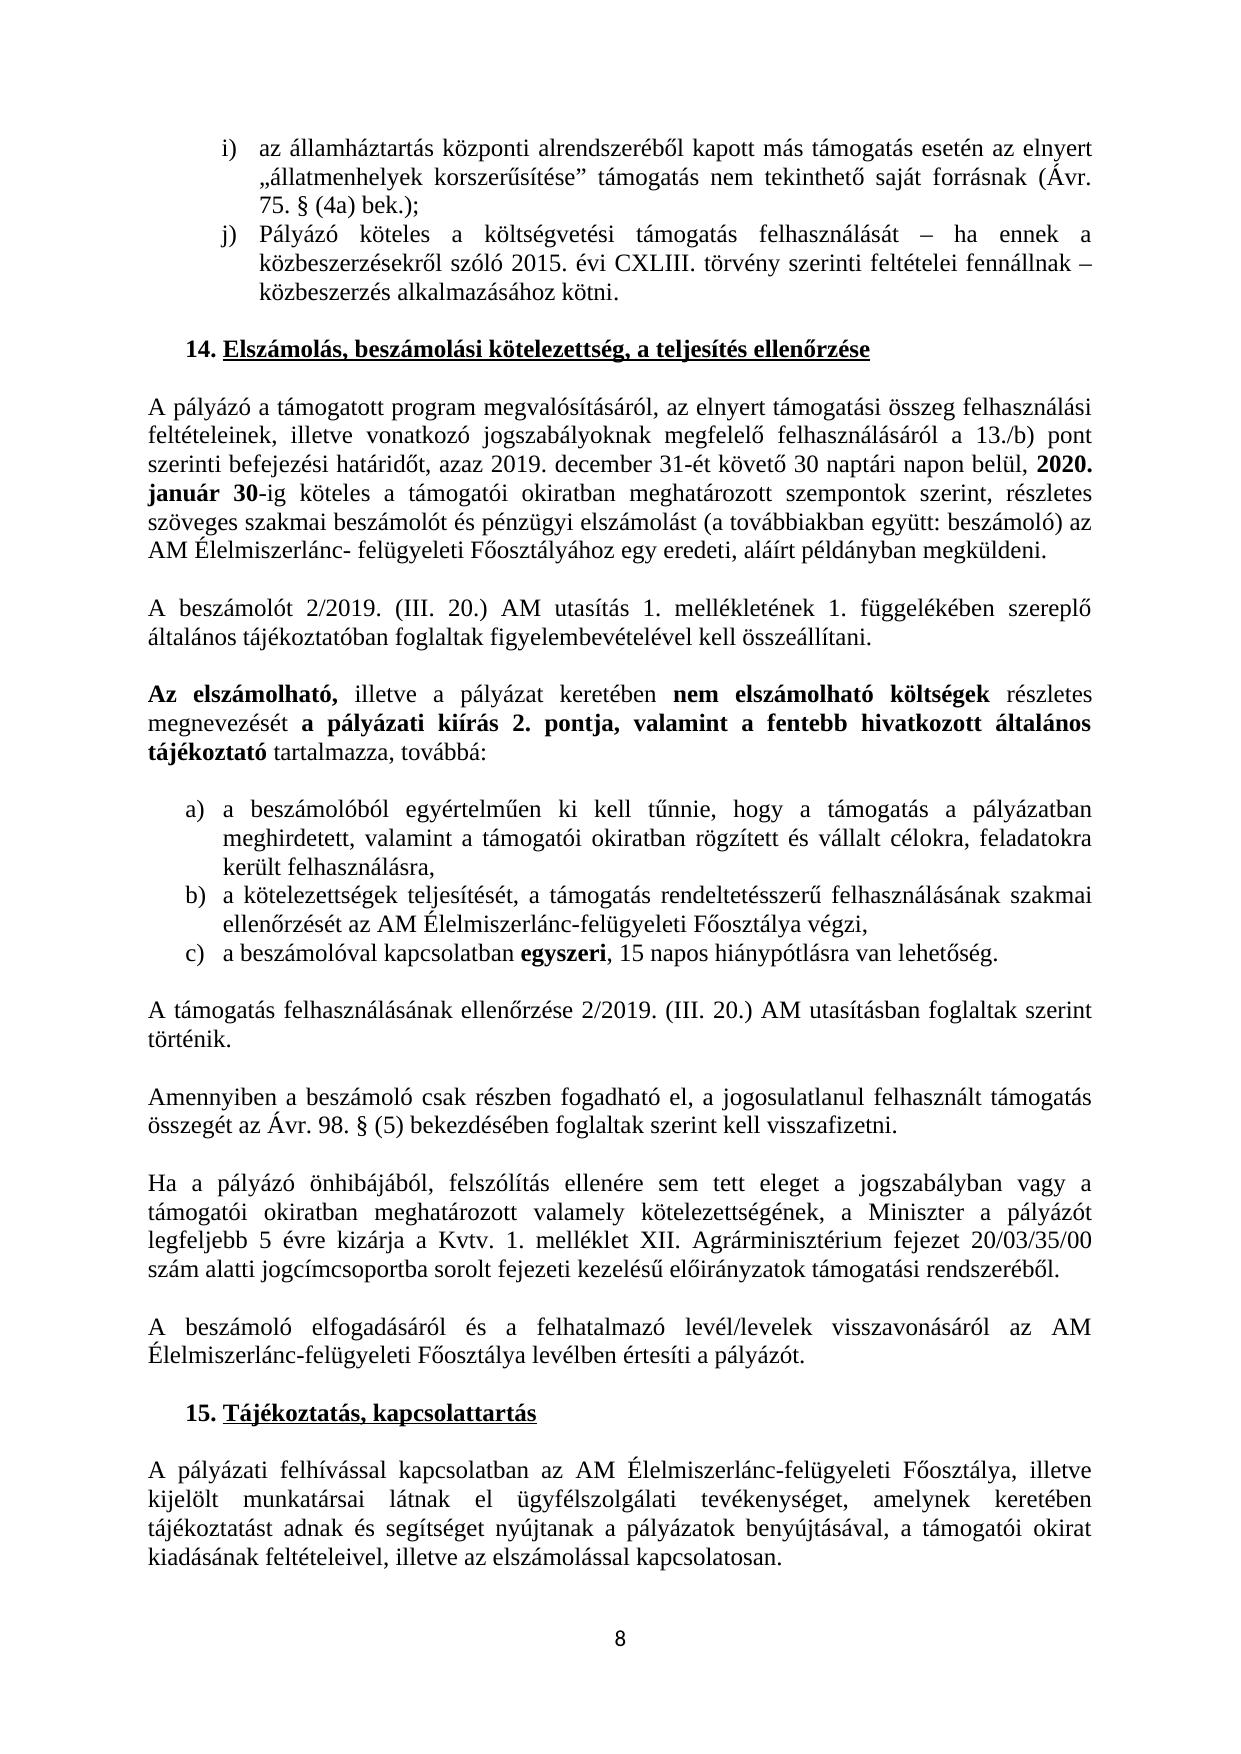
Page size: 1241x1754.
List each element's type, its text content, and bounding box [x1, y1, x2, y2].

text Ha a pályázó önhibájából, felszólítás ellenére sem tett eleget a jogszabályban vagy a támogatói okiratban meghatározott valamely kötelezettségének, a Miniszter a pályázót legfeljebb 5 évre kizárja a Kvtv. 1. melléklet XII. Agrárminisztérium fejezet 20/03/35/00 szám alatti jogcímcsoportba sorolt fejezeti kezelésű előirányzatok támogatási rendszeréből. [148, 1168, 1093, 1283]
text A támogatás felhasználásának ellenőrzése 2/2019. (III. 20.) AM utasításban foglaltak szerint történik. [148, 995, 1093, 1053]
text A pályázati felhívással kapcsolatban az AM Élelmiszerlánc-felügyeleti Főosztálya, illetve kijelölt munkatársai látnak el ügyfélszolgálati tevékenységet, amelynek keretében tájékoztatást adnak és segítséget nyújtanak a pályázatok benyújtásával, a támogatói okirat kiadásának feltételeivel, illetve az elszámolással kapcsolatosan. [148, 1455, 1093, 1570]
list a beszámolóval kapcsolatban egyszeri, 15 napos hiánypótlásra van lehetőség. [185, 938, 1093, 967]
text Az elszámolható, illetve a pályázat keretében nem elszámolható költségek részletes megnevezését a pályázati kiírás 2. pontja, valamint a fentebb hivatkozott általános tájékoztató tartalmazza, továbbá: [148, 679, 1093, 765]
list a kötelezettségek teljesítését, a támogatás rendeltetésszerű felhasználásának szakmai ellenőrzését az AM Élelmiszerlánc-felügyeleti Főosztálya végzi, [185, 880, 1093, 938]
text A beszámolót 2/2019. (III. 20.) AM utasítás 1. mellékletének 1. függelékében szereplő általános tájékoztatóban foglaltak figyelembevételével kell összeállítani. [148, 593, 1093, 650]
text A pályázó a támogatott program megvalósításáról, az elnyert támogatási összeg felhasználási feltételeinek, illetve vonatkozó jogszabályoknak megfelelő felhasználásáról a 13./b) pont szerinti befejezési határidőt, azaz 2019. december 31-ét követő 30 naptári napon belül, 2020. január 30-ig köteles a támogatói okiratban meghatározott szempontok szerint, részletes szöveges szakmai beszámolót és pénzügyi elszámolást (a továbbiakban együtt: beszámoló) az AM Élelmiszerlánc- felügyeleti Főosztályához egy eredeti, aláírt példányban megküldeni. [148, 392, 1093, 564]
text A beszámoló elfogadásáról és a felhatalmazó levél/levelek visszavonásáról az AM Élelmiszerlánc-felügyeleti Főosztálya levélben értesíti a pályázót. [148, 1312, 1093, 1369]
list Tájékoztatás, kapcsolattartás [185, 1398, 1093, 1427]
text Amennyiben a beszámoló csak részben fogadható el, a jogosulatlanul felhasznált támogatás összegét az Ávr. 98. § (5) bekezdésében foglaltak szerint kell visszafizetni. [148, 1082, 1093, 1139]
list Elszámolás, beszámolási kötelezettség, a teljesítés ellenőrzése [185, 334, 1093, 363]
list az államháztartás központi alrendszeréből kapott más támogatás esetén az elnyert „állatmenhelyek korszerűsítése” támogatás nem tekinthető saját forrásnak (Ávr. 75. § (4a) bek.); [221, 133, 1093, 219]
list a beszámolóból egyértelműen ki kell tűnnie, hogy a támogatás a pályázatban meghirdetett, valamint a támogatói okiratban rögzített és vállalt célokra, feladatokra került felhasználásra, [185, 794, 1093, 880]
list Pályázó köteles a költségvetési támogatás felhasználását – ha ennek a közbeszerzésekről szóló 2015. évi CXLIII. törvény szerinti feltételei fennállnak – közbeszerzés alkalmazásához kötni. [221, 219, 1093, 305]
